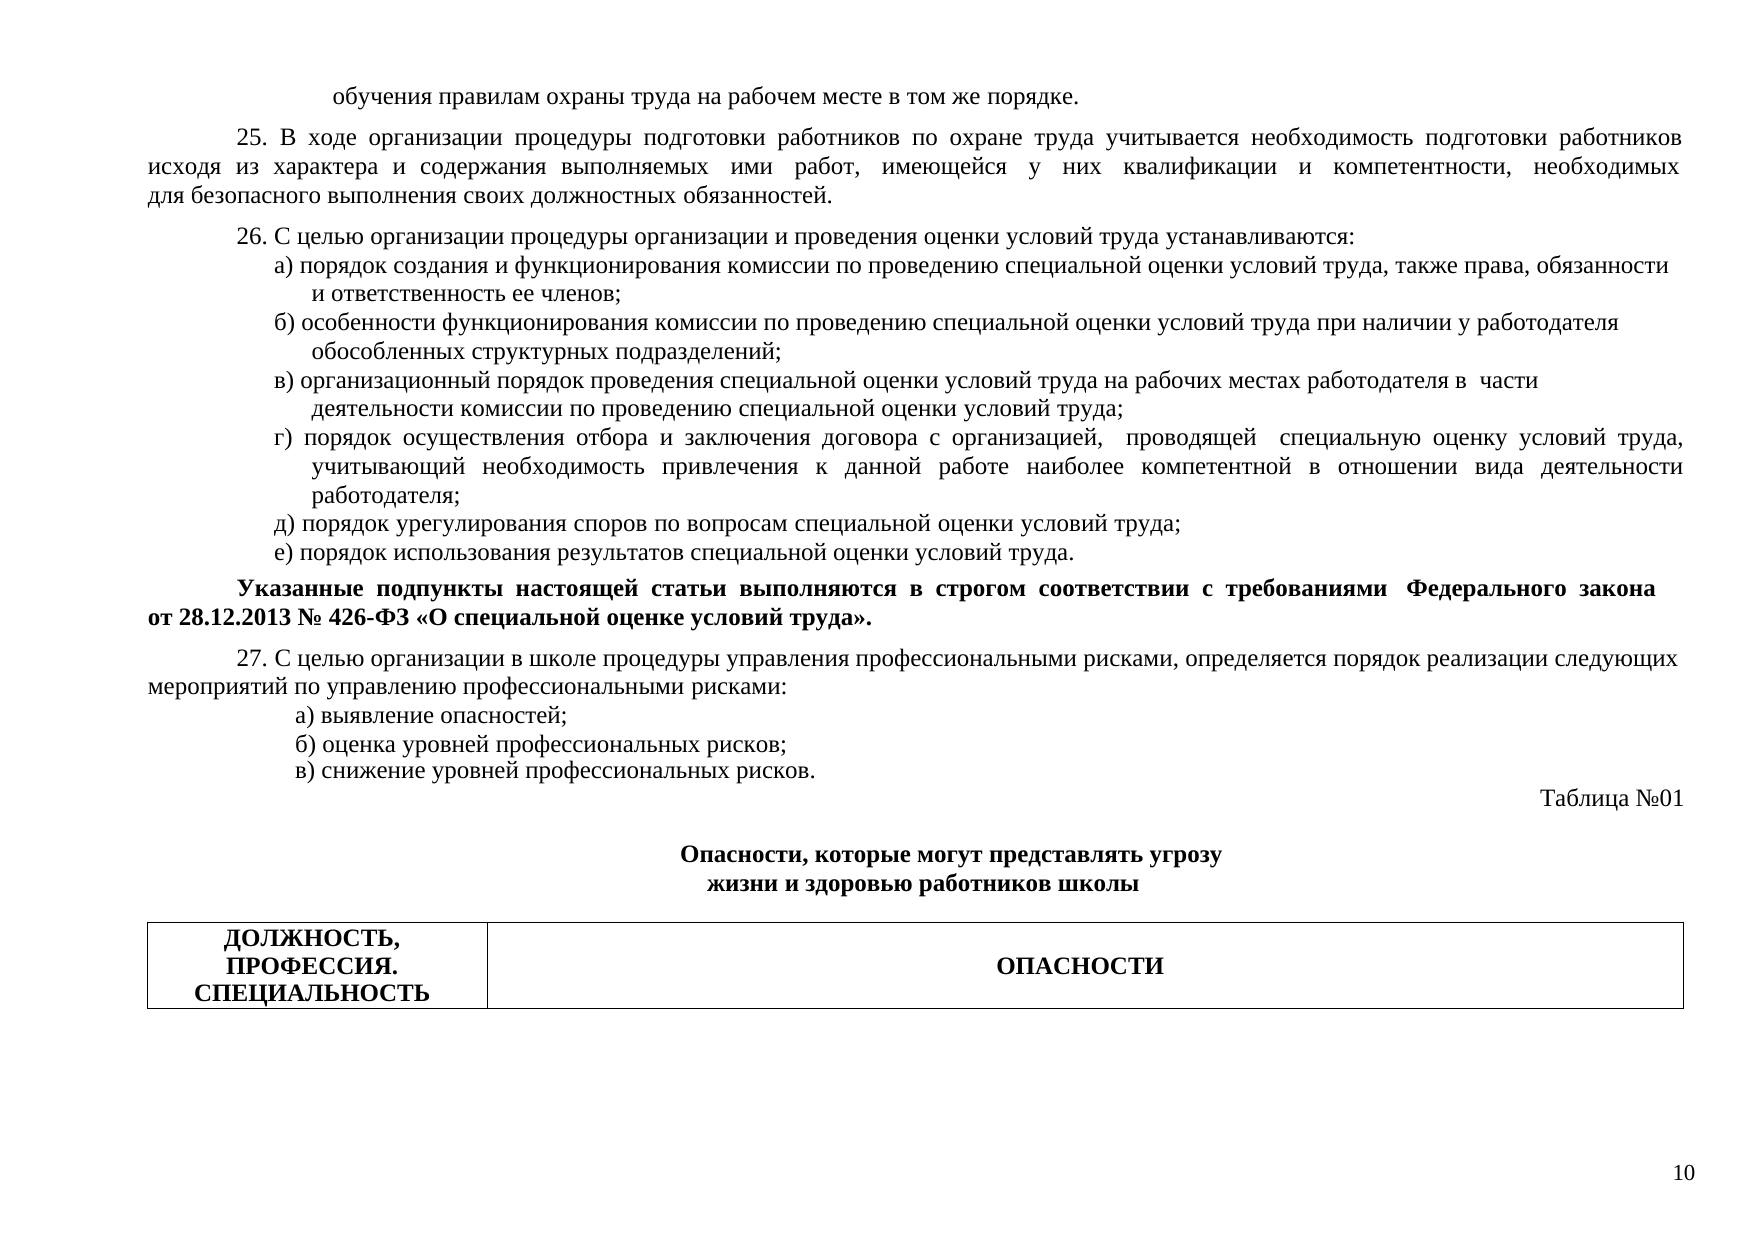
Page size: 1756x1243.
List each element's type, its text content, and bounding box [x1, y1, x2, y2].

text д) порядок урегулирования споров по вопросам специальной оценки условий труда; е) порядок использования результатов специальной оценки условий труда. [274, 508, 1182, 566]
list В ходе организации процедуры подготовки работников по охране труда учитывается необходимость подготовки работников исходя из характера и содержания выполняемых ими работ, имеющейся у них квалификации и компетентности, необходимых для безопасного выполнения своих должностных обязанностей. [148, 122, 1684, 208]
text б) оценка уровней профессиональных рисков; [295, 729, 1709, 758]
list С целью организации в школе процедуры управления профессиональными рисками, определяется порядок реализации следующих мероприятий по управлению профессиональными рисками: [148, 643, 1684, 700]
table_header ДОЛЖНОСТЬ, ПРОФЕССИЯ. СПЕЦИАЛЬНОСТЬ [148, 923, 487, 1008]
text в) организационный порядок проведения специальной оценки условий труда на рабочих местах работодателя в части деятельности комиссии по проведению специальной оценки условий труда; [274, 365, 1675, 422]
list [295, 81, 1684, 110]
list С целью организации процедуры организации и проведения оценки условий труда устанавливаются: [236, 221, 1709, 250]
subtitle Указанные подпункты настоящей статьи выполняются в строгом соответствии с требованиями Федерального закона от 28.12.2013 № 426-ФЗ «О специальной оценке условий труда». [148, 573, 1675, 631]
text в) снижение уровней профессиональных рисков. [295, 758, 1709, 784]
text Таблица №01 [52, 784, 1684, 812]
text б) особенности функционирования комиссии по проведению специальной оценки условий труда при наличии у работодателя обособленных структурных подразделений; [274, 307, 1709, 365]
text г) порядок осуществления отбора и заключения договора с организацией, проводящей специальную оценку условий труда, учитывающий необходимость привлечения к данной работе наиболее компетентной в отношении вида деятельности работодателя; [274, 422, 1685, 508]
text а) порядок создания и функционирования комиссии по проведению специальной оценки условий труда, также права, обязанности и ответственность ее членов; [274, 250, 1675, 307]
table_header ОПАСНОСТИ [488, 923, 1683, 1008]
subtitle Опасности, которые могут представлять угрозу жизни и здоровью работников школы [680, 839, 1225, 897]
text а) выявление опасностей; [295, 700, 1709, 729]
